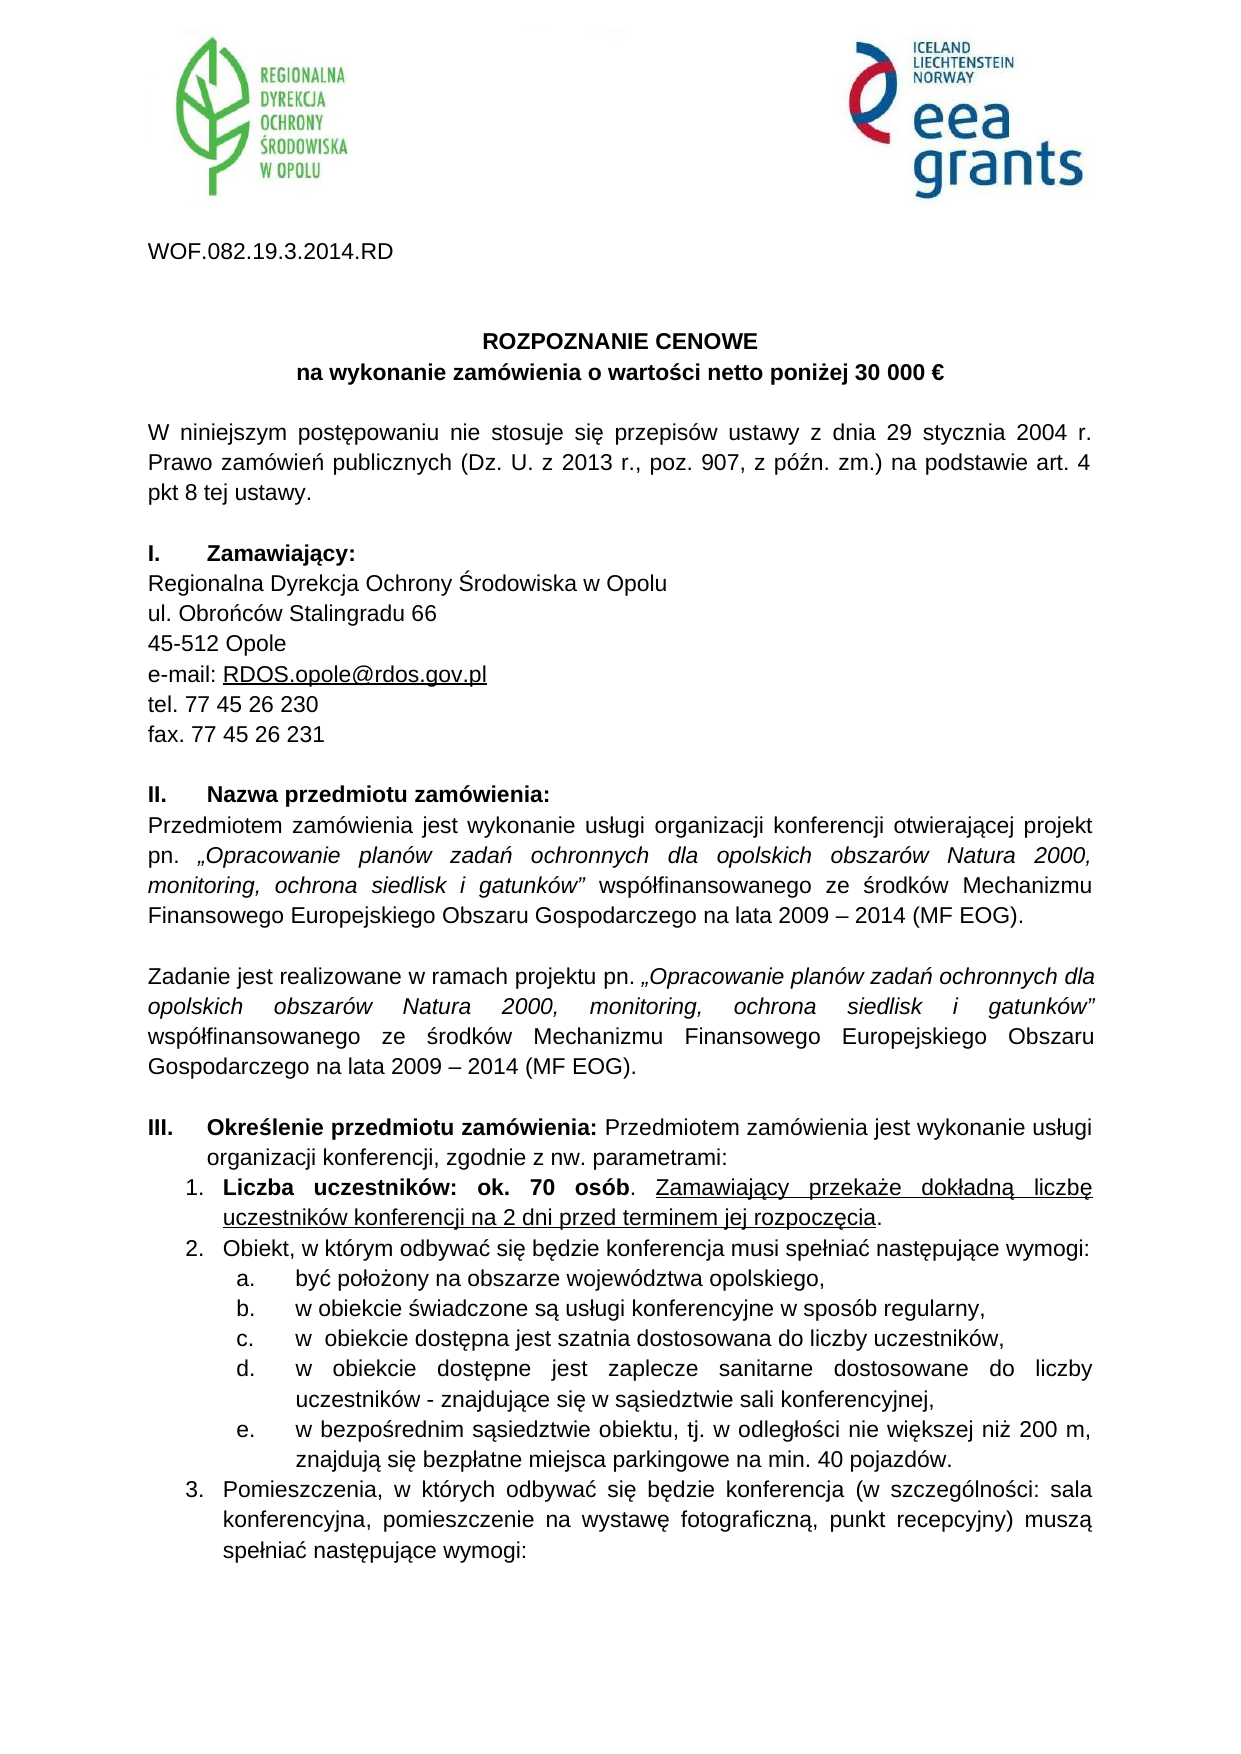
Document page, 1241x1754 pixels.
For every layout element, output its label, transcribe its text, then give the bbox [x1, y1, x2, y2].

list w obiekcie dostępne jest zaplecze sanitarne dostosowane do liczby uczestników - znajdujące się w sąsiedztwie sali konferencyjnej, [236, 1355, 1093, 1412]
list Zamawiający: [148, 540, 1093, 566]
list Regionalna Dyrekcja Ochrony Środowiska w Opolu [148, 570, 1093, 596]
list tel. 77 45 26 230 [148, 691, 1093, 717]
list Nazwa przedmiotu zamówienia: [148, 781, 1093, 808]
list Liczba uczestników: ok. 70 osób. Zamawiający przekaże dokładną liczbę uczestników konferencji na 2 dni przed terminem jej rozpoczęcia. [185, 1174, 1093, 1231]
list e-mail: RDOS.opole@rdos.gov.pl [148, 661, 1093, 687]
list Określenie przedmiotu zamówienia: Przedmiotem zamówienia jest wykonanie usługi organizacji konferencji, zgodnie z nw. parametrami: [148, 1114, 1093, 1170]
text na wykonanie zamówienia o wartości netto poniżej 30 000 € [148, 358, 1093, 385]
list być położony na obszarze województwa opolskiego, [223, 1265, 1093, 1291]
list w obiekcie dostępna jest szatnia dostosowana do liczby uczestników, [223, 1325, 1093, 1351]
text ROZPOZNANIE CENOWE [148, 328, 1093, 354]
text WOF.082.19.3.2014.RD [148, 238, 1093, 264]
list ul. Obrońców Stalingradu 66 [148, 600, 1093, 626]
text Zadanie jest realizowane w ramach projektu pn. „Opracowanie planów zadań ochronnych dla opolskich obszarów Natura 2000, monitoring, ochrona siedlisk i gatunków” współfinansowanego ze środków Mechanizmu Finansowego Europejskiego Obszaru Gospodarczego na lata 2009 – 2014 (MF EOG). [148, 963, 1095, 1079]
text Przedmiotem zamówienia jest wykonanie usługi organizacji konferencji otwierającej projekt pn. „Opracowanie planów zadań ochronnych dla opolskich obszarów Natura 2000, monitoring, ochrona siedlisk i gatunków” współfinansowanego ze środków Mechanizmu Finansowego Europejskiego Obszaru Gospodarczego na lata 2009 – 2014 (MF EOG). [148, 812, 1093, 928]
list w obiekcie świadczone są usługi konferencyjne w sposób regularny, [223, 1295, 1093, 1321]
picture [147, 29, 1093, 208]
list Pomieszczenia, w których odbywać się będzie konferencja (w szczególności: sala konferencyjna, pomieszczenie na wystawę fotograficzną, punkt recepcyjny) muszą spełniać następujące wymogi: [185, 1476, 1093, 1563]
list Obiekt, w którym odbywać się będzie konferencja musi spełniać następujące wymogi: [185, 1234, 1093, 1261]
text W niniejszym postępowaniu nie stosuje się przepisów ustawy z dnia 29 stycznia 2004 r. Prawo zamówień publicznych (Dz. U. z 2013 r., poz. 907, z późn. zm.) na podstawie art. 4 pkt 8 tej ustawy. [148, 419, 1093, 506]
list fax. 77 45 26 231 [148, 721, 1093, 747]
list w bezpośrednim sąsiedztwie obiektu, tj. w odległości nie większej niż 200 m, znajdują się bezpłatne miejsca parkingowe na min. 40 pojazdów. [236, 1416, 1093, 1472]
list 45-512 Opole [148, 630, 1093, 657]
